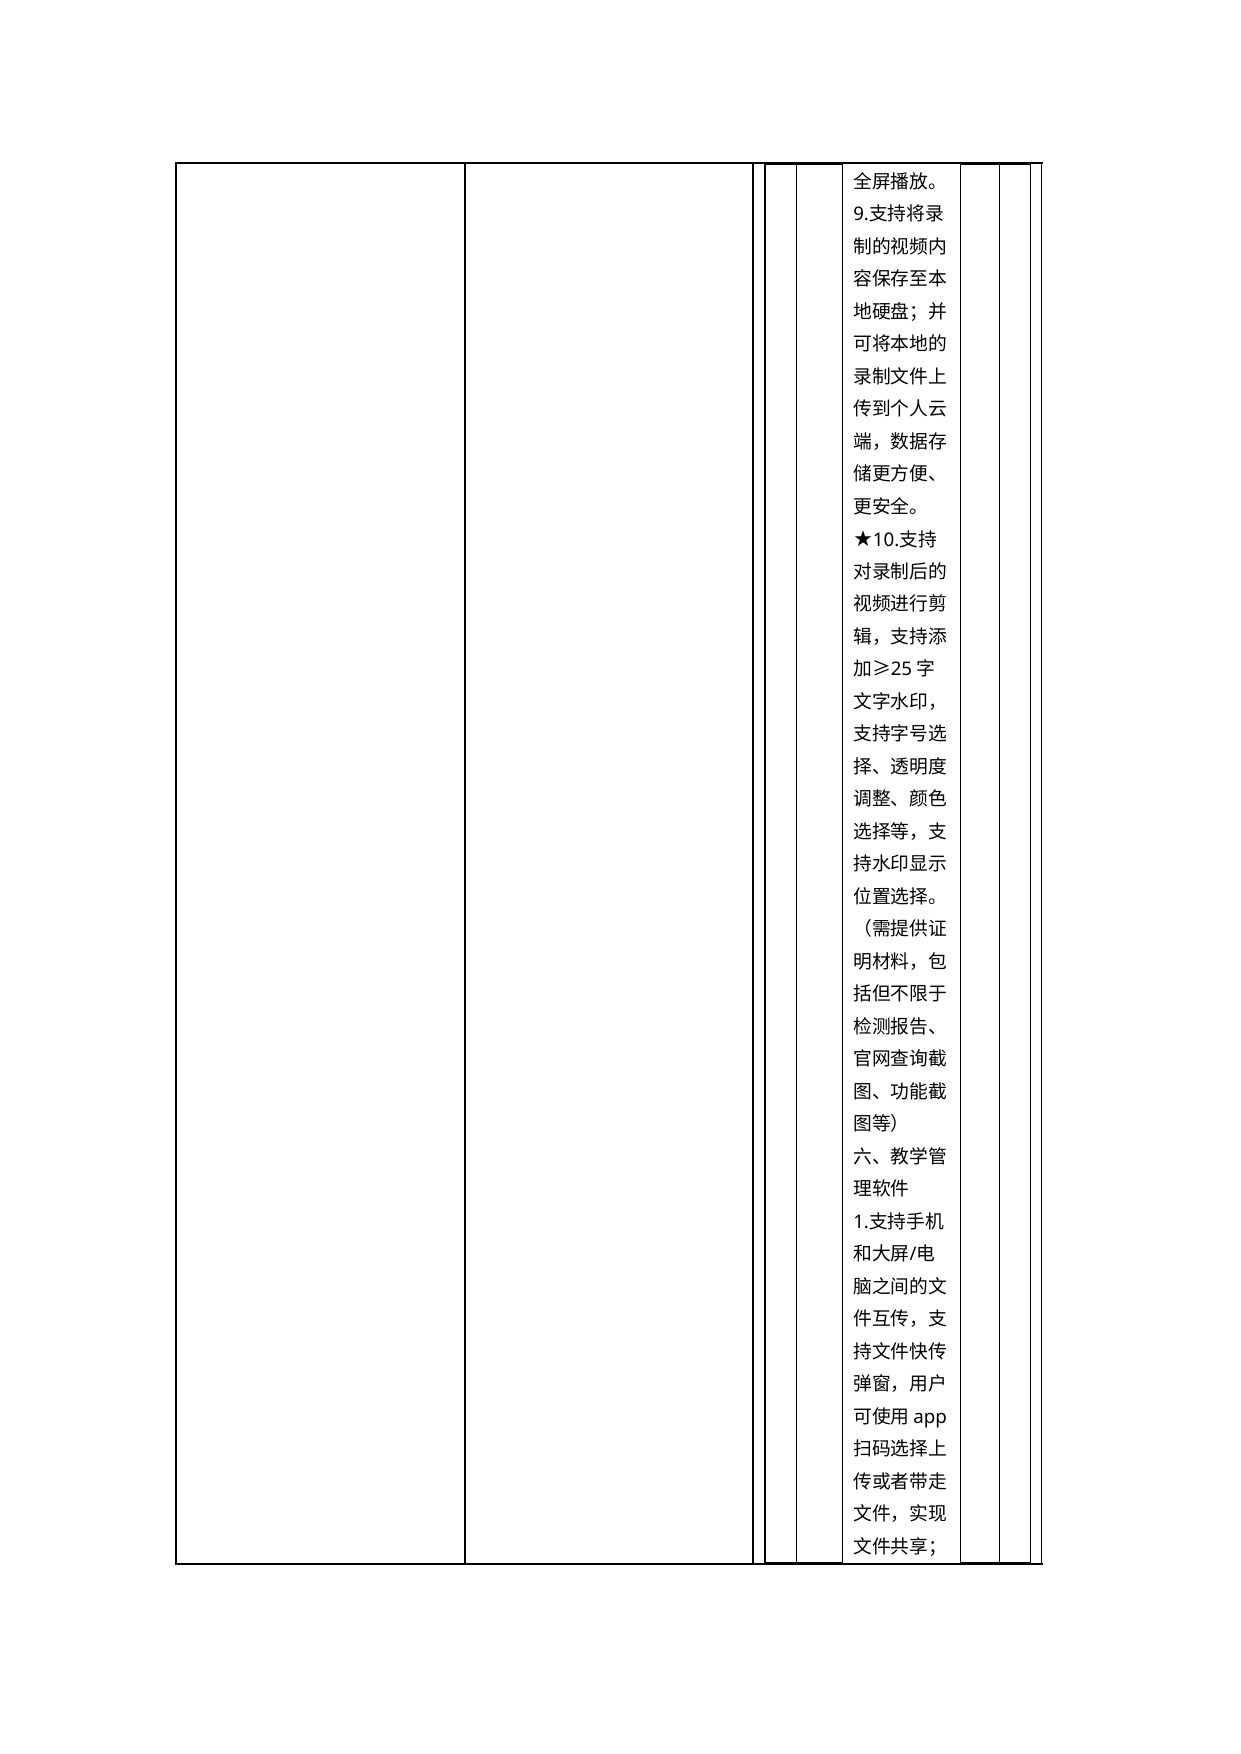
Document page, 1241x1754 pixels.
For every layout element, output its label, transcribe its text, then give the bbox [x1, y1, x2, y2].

table_cell [1000, 165, 1030, 1562]
table_cell [961, 165, 999, 1562]
table_cell [843, 164, 960, 1563]
table_cell [1031, 164, 1041, 1563]
table_cell [754, 164, 764, 1563]
table_cell [466, 164, 752, 1563]
table_cell [766, 165, 796, 1562]
table_cell [797, 165, 842, 1562]
table_cell 1 [177, 164, 464, 1563]
